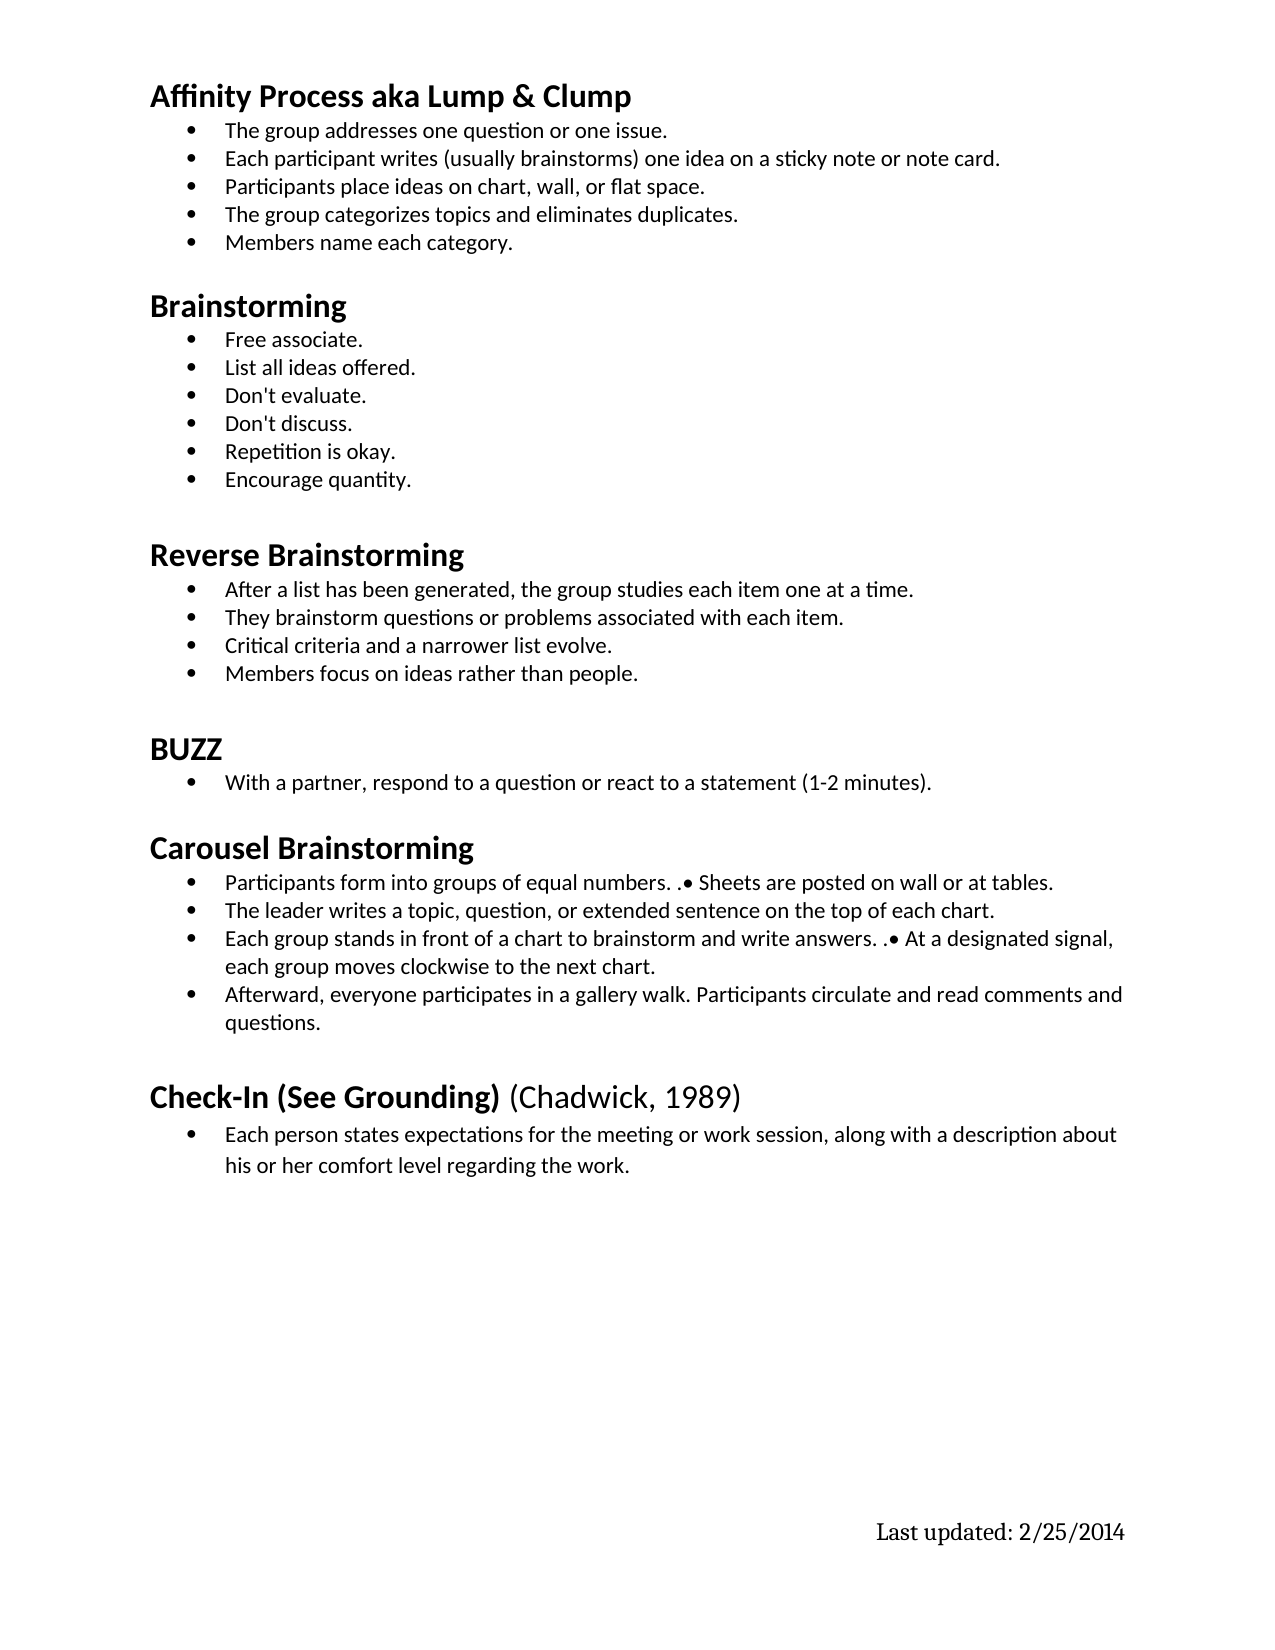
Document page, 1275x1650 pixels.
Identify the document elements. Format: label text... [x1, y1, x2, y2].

list Each group stands in front of a chart to brainstorm and write answers. .• At a designated signal, each group moves clockwise to the next chart. [187, 924, 1125, 980]
text Check-In (See Grounding) (Chadwick, 1989) [150, 1077, 1125, 1117]
list Members name each category. [187, 228, 1125, 256]
list After a list has been generated, the group studies each item one at a time. [187, 575, 1125, 603]
list Free associate. [187, 325, 1125, 353]
list Repetition is okay. [187, 437, 1125, 465]
text Brainstorming [150, 284, 1125, 325]
list The group categorizes topics and eliminates duplicates. [187, 200, 1125, 228]
text BUZZ [150, 728, 1125, 768]
list With a partner, respond to a question or react to a statement (1-2 minutes). [187, 768, 1125, 796]
text Carousel Brainstorming [150, 827, 1125, 868]
text Affinity Process aka Lump & Clump [150, 75, 1125, 116]
list Each participant writes (usually brainstorms) one idea on a sticky note or note card. [187, 144, 1125, 172]
list Don't evaluate. [187, 381, 1125, 409]
list Critical criteria and a narrower list evolve. [187, 631, 1125, 659]
list Encourage quantity. [187, 465, 1125, 493]
list Each person states expectations for the meeting or work session, along with a description about his or her comfort level regarding the work. [187, 1117, 1125, 1179]
list They brainstorm questions or problems associated with each item. [187, 603, 1125, 631]
list The leader writes a topic, question, or extended sentence on the top of each chart. [187, 896, 1125, 924]
list Members focus on ideas rather than people. [187, 659, 1125, 687]
text Reverse Brainstorming [150, 534, 1125, 575]
list Participants form into groups of equal numbers. .• Sheets are posted on wall or at tables. [187, 868, 1125, 896]
list Participants place ideas on chart, wall, or flat space. [187, 172, 1125, 200]
list List all ideas offered. [187, 353, 1125, 381]
list Afterward, everyone participates in a gallery walk. Participants circulate and read comments and questions. [187, 980, 1125, 1036]
list The group addresses one question or one issue. [187, 116, 1125, 144]
list Don't discuss. [187, 409, 1125, 437]
